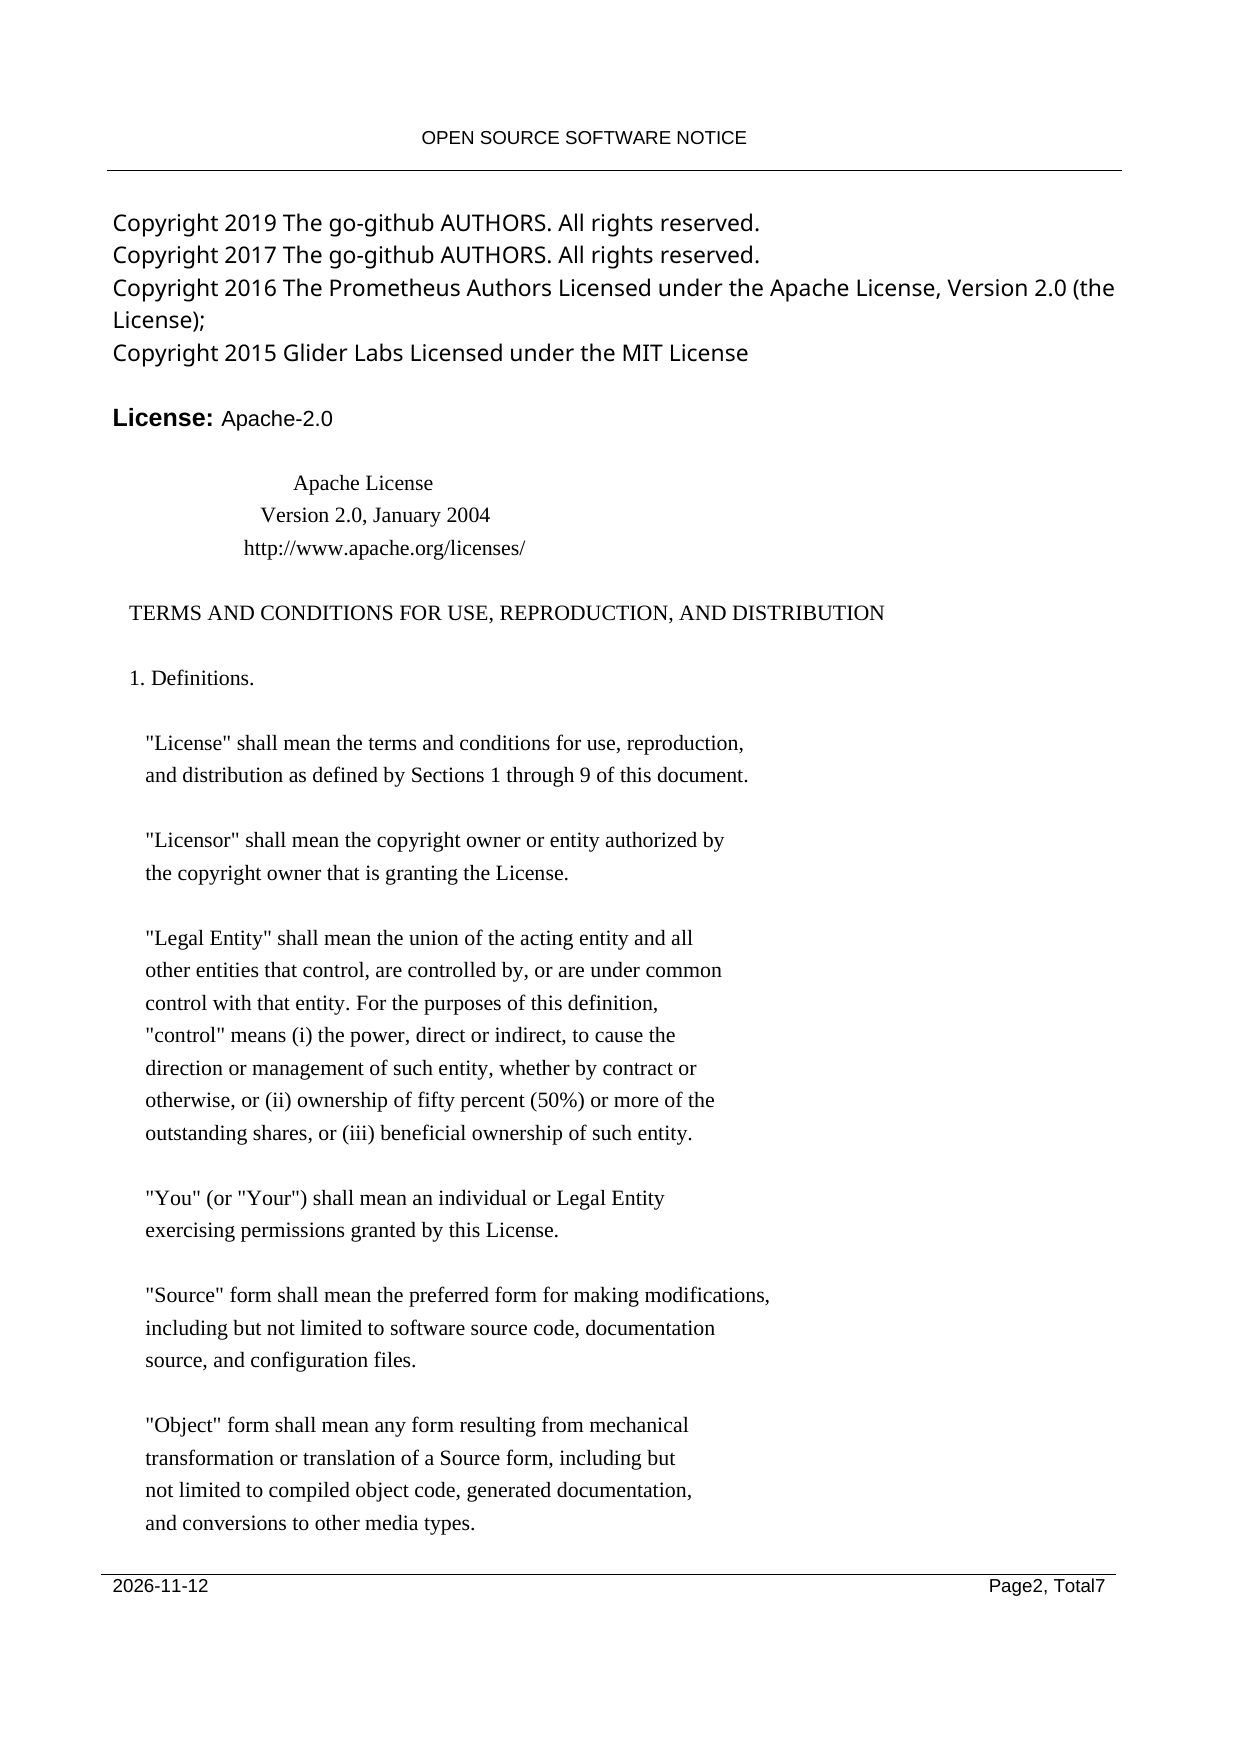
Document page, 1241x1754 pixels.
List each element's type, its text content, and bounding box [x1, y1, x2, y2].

text License: Apache-2.0 [112, 401, 1128, 434]
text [112, 434, 1128, 1539]
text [112, 206, 1128, 401]
